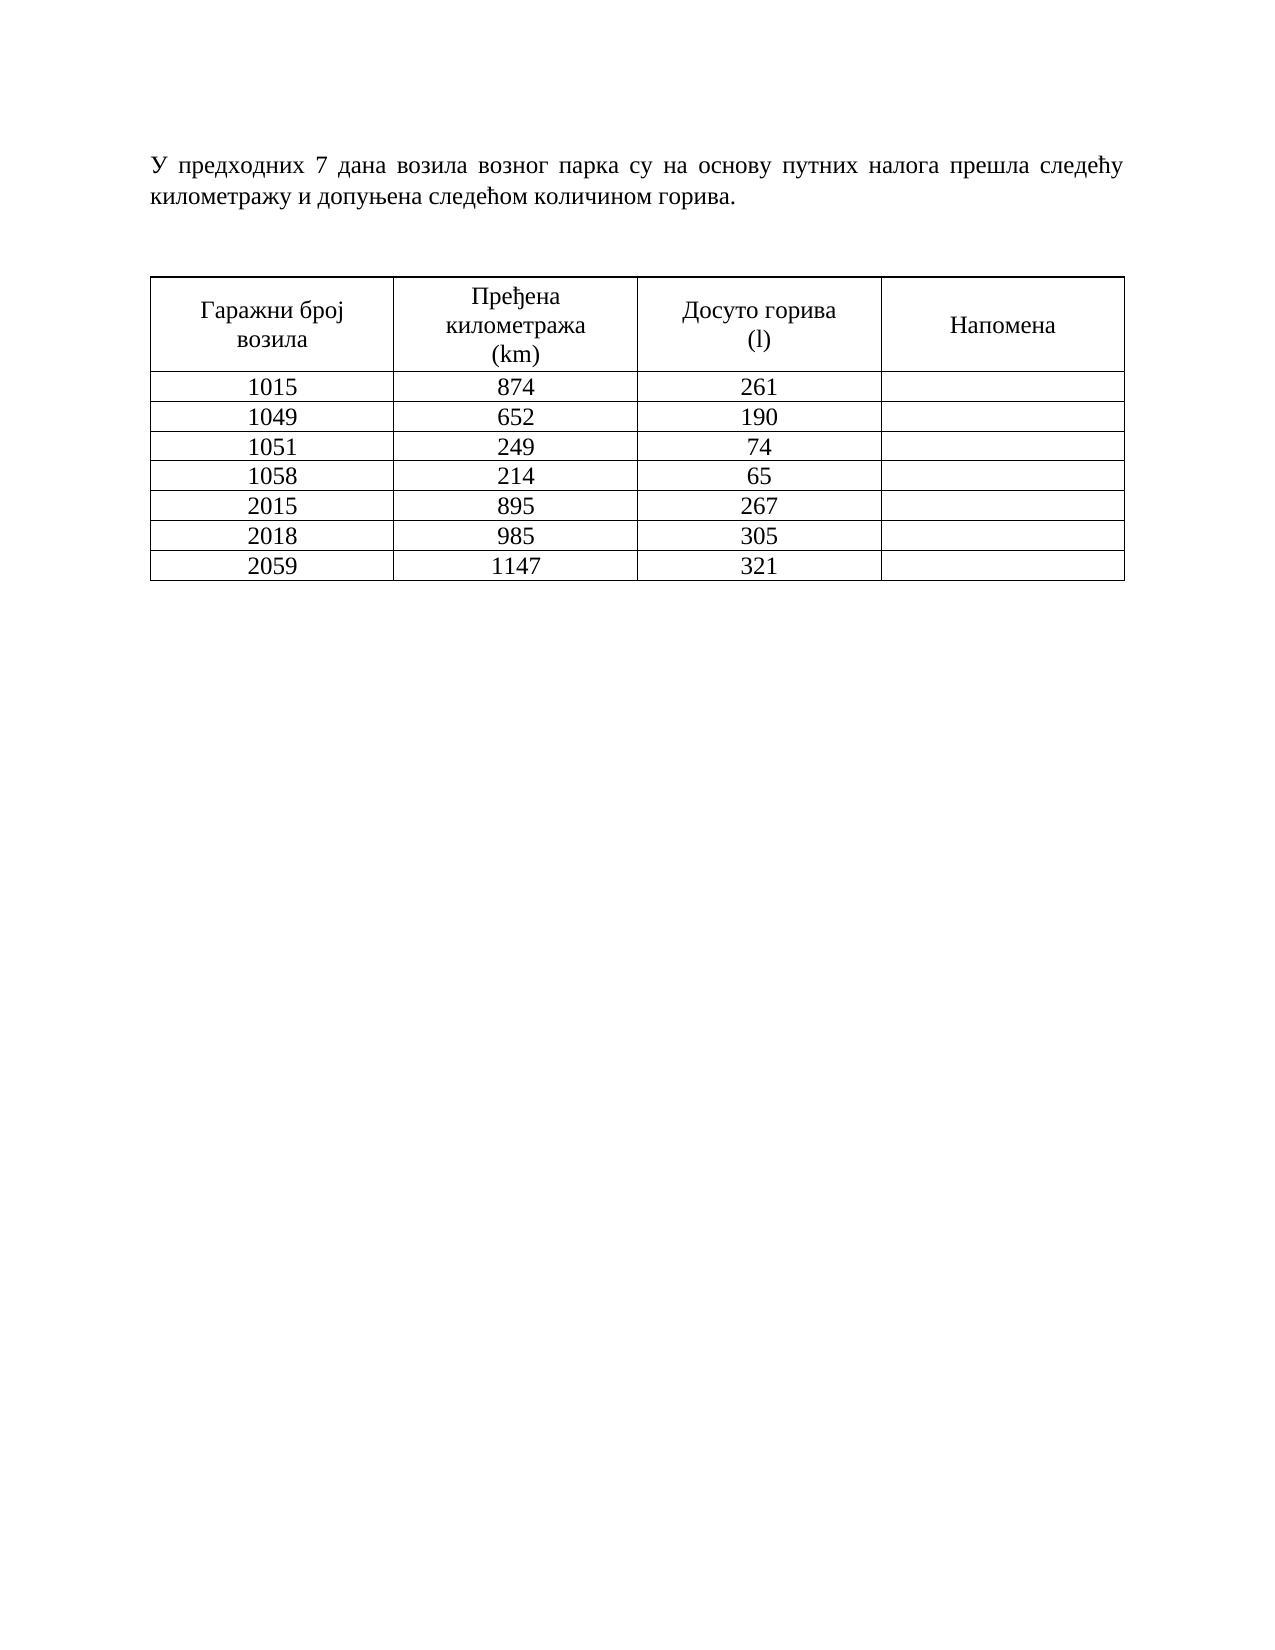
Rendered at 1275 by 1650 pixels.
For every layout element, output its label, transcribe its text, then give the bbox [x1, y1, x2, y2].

table_cell 1058 [151, 461, 393, 490]
table_cell [882, 491, 1124, 520]
table_header Напомена [882, 278, 1124, 371]
table_cell 74 [638, 432, 881, 460]
table_header Гаражни број возила [151, 278, 393, 371]
table_cell 895 [394, 491, 637, 520]
table_cell 2018 [151, 521, 393, 550]
table_cell [882, 372, 1124, 401]
table_cell [882, 432, 1124, 460]
table_cell [882, 521, 1124, 550]
table_cell [882, 461, 1124, 490]
table_cell 652 [394, 402, 637, 431]
table_cell 1147 [394, 551, 637, 579]
table_cell 305 [638, 521, 881, 550]
table_cell 985 [394, 521, 637, 550]
table_cell 267 [638, 491, 881, 520]
table_cell [882, 402, 1124, 431]
table_cell 190 [638, 402, 881, 431]
table_cell 261 [638, 372, 881, 401]
table_header Досуто горива (l) [638, 278, 881, 371]
table_cell 1049 [151, 402, 393, 431]
text У предходних 7 дана возила возног парка су на основу путних налога прешла следећу километражу и допуњена следећом количином горива. [150, 150, 1125, 210]
table_header Пређена километража (km) [394, 278, 637, 371]
table_cell 214 [394, 461, 637, 490]
table_cell 1015 [151, 372, 393, 401]
table_cell 249 [394, 432, 637, 460]
table_cell 1051 [151, 432, 393, 460]
table_cell 2059 [151, 551, 393, 579]
table_cell 2015 [151, 491, 393, 520]
table_cell 321 [638, 551, 881, 579]
table_cell [882, 551, 1124, 579]
table_cell 65 [638, 461, 881, 490]
table_cell 874 [394, 372, 637, 401]
